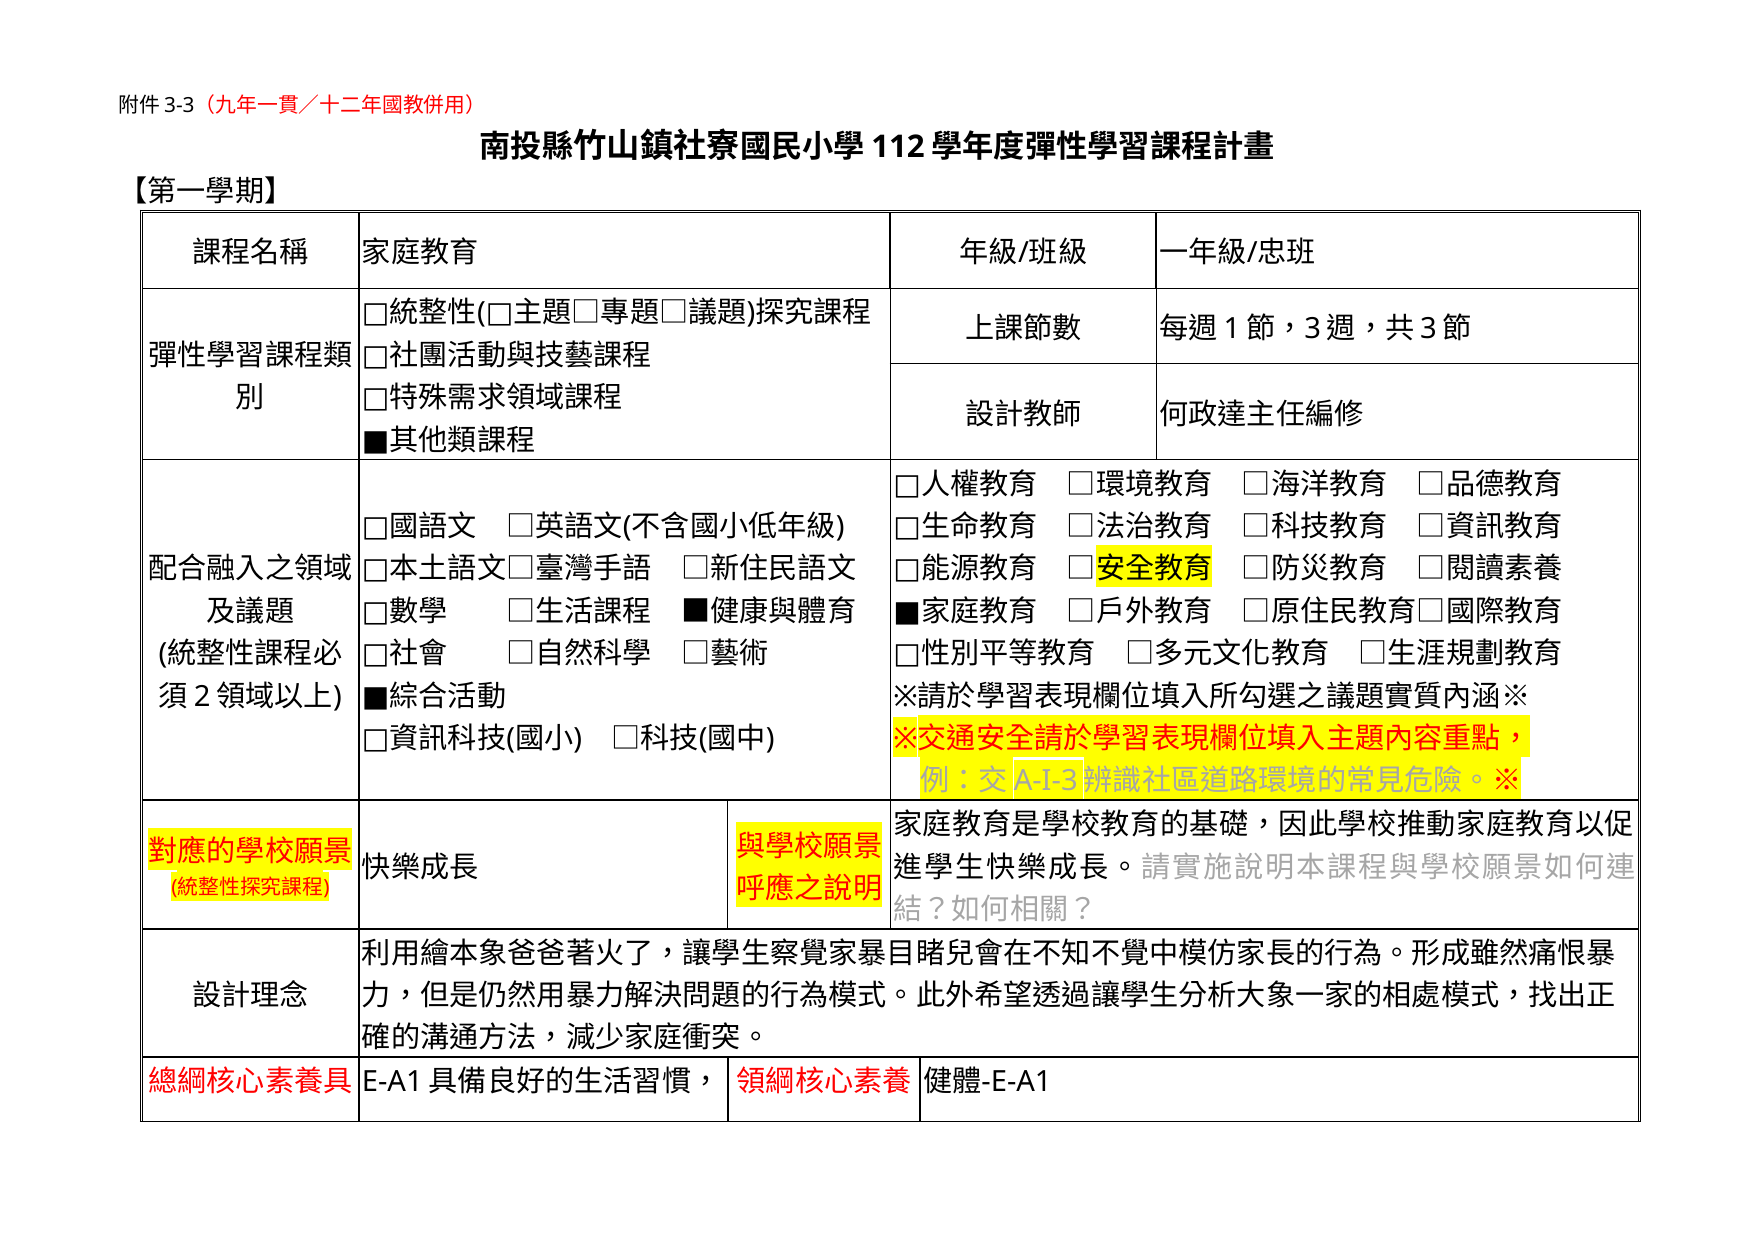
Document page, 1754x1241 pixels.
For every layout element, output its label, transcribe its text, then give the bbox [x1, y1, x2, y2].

text 南投縣竹山鎮社寮國民小學112學年度彈性學習課程計畫 [118, 119, 1636, 167]
table_cell 對應的學校願景 (統整性探究課程) [143, 801, 358, 928]
table_cell 利用繪本象爸爸著火了，讓學生察覺家暴目睹兒會在不知不覺中模仿家長的行為。形成雖然痛恨暴力，但是仍然用暴力解決問題的行為模式。此外希望透過讓學生分析大象一家的相處模式，找出正確的溝通方法，減少家庭衝突。 [360, 930, 1638, 1056]
table_cell □統整性(□主題□專題□議題)探究課程 □社團活動與技藝課程 □特殊需求領域課程 ■其他類課程 [360, 289, 890, 459]
table_header 家庭教育 [360, 213, 889, 287]
text 【第一學期】 [118, 167, 1636, 209]
table_cell 總綱核心素養具體內涵 [143, 1058, 358, 1121]
table_cell 領綱核心素養 具體內涵 [729, 1058, 919, 1121]
table_header 課程名稱 [143, 213, 358, 287]
table_cell □國語文 □英語文(不含國小低年級) □本土語文□臺灣手語 □新住民語文 □數學 □生活課程 ■健康與體育 □社會 □自然科學 □藝術 ■綜合活動 □資訊科技(國小) □科技(國中) [360, 460, 890, 799]
table_cell 何政達主任編修 [1157, 364, 1638, 459]
table_cell 設計教師 [891, 364, 1156, 459]
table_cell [360, 1058, 727, 1121]
table_cell 配合融入之領域及議題 (統整性課程必須2領域以上) [143, 460, 358, 799]
table_header 一年級/忠班 [1157, 213, 1638, 287]
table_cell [921, 1058, 1638, 1121]
table_cell 家庭教育是學校教育的基礎，因此學校推動家庭教育以促進學生快樂成長。請實施說明本課程與學校願景如何連結？如何相關？ [891, 801, 1638, 928]
table_cell 每週1節，3週，共3節 [1157, 289, 1638, 363]
table_cell □人權教育 □環境教育 □海洋教育 □品德教育 □生命教育 □法治教育 □科技教育 □資訊教育 □能源教育 □安全教育 □防災教育 □閱讀素養 ■家庭教育 □戶外教育 □原住民教育□國際教育 □性別平等教育 □多元文化教育 □生涯規劃教育 ※請於學習表現欄位填入所勾選之議題實質內涵※ ※交通安全請於學習表現欄位填入主題內容重點， 例：交A-I-3辨識社區道路環境的常見危險。※ [891, 460, 1638, 799]
table_cell 設計理念 [143, 930, 358, 1056]
table_cell 彈性學習課程類別 [143, 289, 358, 459]
table_cell 與學校願景呼應之說明 [728, 801, 890, 928]
table_cell 上課節數 [891, 289, 1156, 363]
table_header 年級/班級 [891, 213, 1155, 287]
table_cell 快樂成長 [360, 801, 727, 928]
